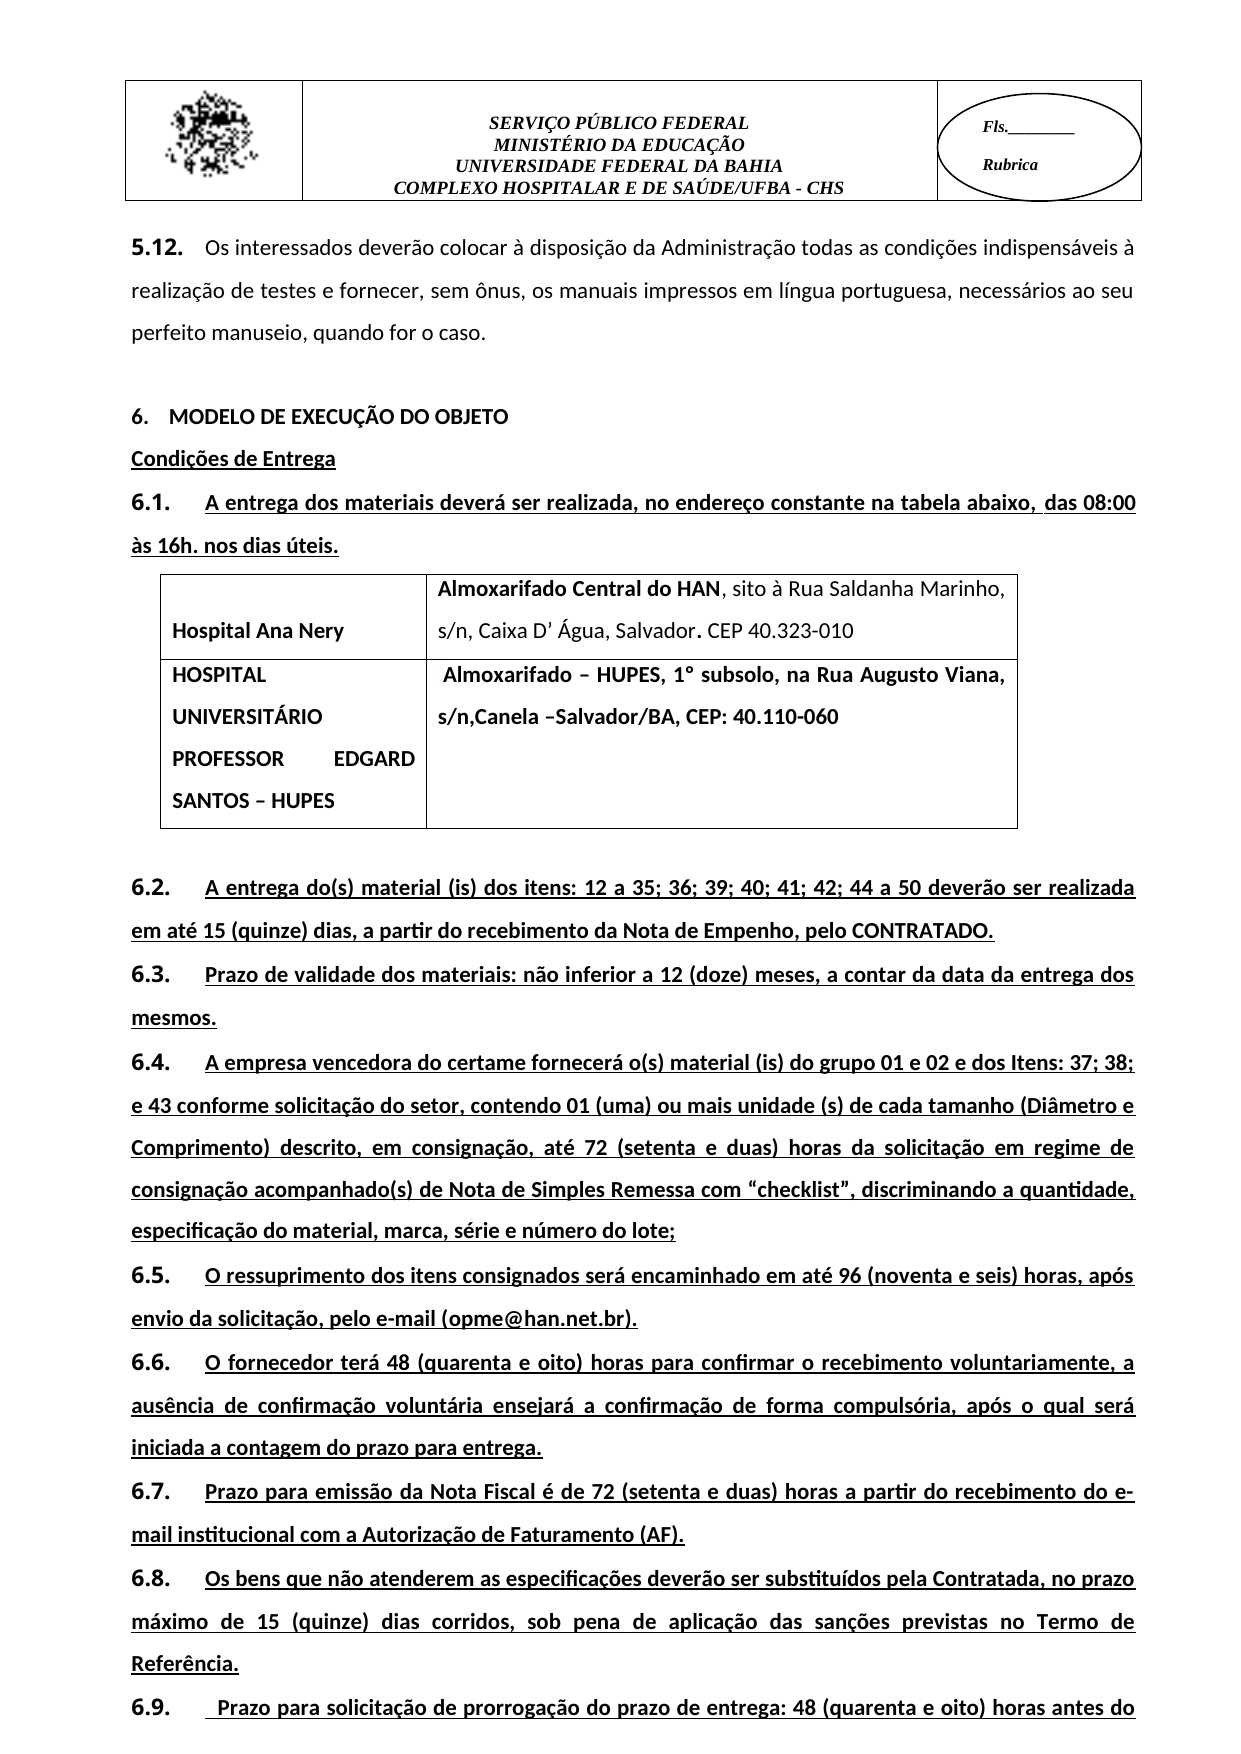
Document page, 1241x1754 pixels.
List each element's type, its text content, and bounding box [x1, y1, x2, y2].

list O fornecedor terá 48 (quarenta e oito) horas para confirmar o recebimento voluntariamente, a ausência de confirmação voluntária ensejará a confirmação de forma compulsória, após o qual será iniciada a contagem do prazo para entrega. [131, 1346, 1136, 1415]
table_cell Almoxarifado – HUPES, 1º subsolo, na Rua Augusto Viana, s/n,Canela –Salvador/BA, CEP: 40.110-060 [427, 660, 1017, 828]
text Condições de Entrega [131, 444, 1136, 472]
list A entrega dos materiais deverá ser realizada, no endereço constante na tabela abaixo, das 08:00 às 16h. nos dias úteis. [131, 486, 1136, 559]
table_header Hospital Ana Nery [161, 575, 426, 659]
table_header Almoxarifado Central do HAN, sito à Rua Saldanha Marinho, s/n, Caixa D’ Água, Salvador. CEP 40.323-010 [427, 575, 1017, 659]
list A empresa vencedora do certame fornecerá o(s) material (is) do grupo 01 e 02 e dos Itens: 37; 38; e 43 conforme solicitação do setor, contendo 01 (uma) ou mais unidade (s) de cada tamanho (Diâmetro e Comprimento) descrito, em consignação, até 72 (setenta e duas) horas da solicitação em regime de consignação acompanhado(s) de Nota de Simples Remessa com “checklist”, discriminando a quantidade, especificação do material, marca, série e número do lote; [131, 1200, 1136, 1245]
list O ressuprimento dos itens consignados será encaminhado em até 96 (noventa e seis) horas, após envio da solicitação, pelo e-mail (opme@han.net.br). [131, 1259, 1136, 1332]
list O fornecedor terá 48 (quarenta e oito) horas para confirmar o recebimento voluntariamente, a ausência de confirmação voluntária ensejará a confirmação de forma compulsória, após o qual será iniciada a contagem do prazo para entrega. [131, 1417, 1136, 1461]
table_cell HOSPITAL UNIVERSITÁRIO PROFESSOR EDGARD SANTOS – HUPES [161, 660, 426, 828]
list Os interessados deverão colocar à disposição da Administração todas as condições indispensáveis à realização de testes e fornecer, sem ônus, os manuais impressos em língua portuguesa, necessários ao seu perfeito manuseio, quando for o caso. [131, 231, 1136, 346]
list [131, 1691, 1136, 1723]
list A empresa vencedora do certame fornecerá o(s) material (is) do grupo 01 e 02 e dos Itens: 37; 38; e 43 conforme solicitação do setor, contendo 01 (uma) ou mais unidade (s) de cada tamanho (Diâmetro e Comprimento) descrito, em consignação, até 72 (setenta e duas) horas da solicitação em regime de consignação acompanhado(s) de Nota de Simples Remessa com “checklist”, discriminando a quantidade, especificação do material, marca, série e número do lote; [131, 1046, 1136, 1115]
list MODELO DE EXECUÇÃO DO OBJETO [131, 402, 1136, 430]
list Prazo para emissão da Nota Fiscal é de 72 (setenta e duas) horas a partir do recebimento do e-mail institucional com a Autorização de Faturamento (AF). [131, 1475, 1136, 1548]
list Os bens que não atenderem as especificações deverão ser substituídos pela Contratada, no prazo máximo de 15 (quinze) dias corridos, sob pena de aplicação das sanções previstas no Termo de Referência. [131, 1562, 1136, 1632]
list Os bens que não atenderem as especificações deverão ser substituídos pela Contratada, no prazo máximo de 15 (quinze) dias corridos, sob pena de aplicação das sanções previstas no Termo de Referência. [131, 1633, 1136, 1677]
list A empresa vencedora do certame fornecerá o(s) material (is) do grupo 01 e 02 e dos Itens: 37; 38; e 43 conforme solicitação do setor, contendo 01 (uma) ou mais unidade (s) de cada tamanho (Diâmetro e Comprimento) descrito, em consignação, até 72 (setenta e duas) horas da solicitação em regime de consignação acompanhado(s) de Nota de Simples Remessa com “checklist”, discriminando a quantidade, especificação do material, marca, série e número do lote; [131, 1116, 1136, 1199]
list A entrega do(s) material (is) dos itens: 12 a 35; 36; 39; 40; 41; 42; 44 a 50 deverão ser realizada em até 15 (quinze) dias, a partir do recebimento da Nota de Empenho, pelo CONTRATADO. [131, 871, 1136, 944]
list Prazo de validade dos materiais: não inferior a 12 (doze) meses, a contar da data da entrega dos mesmos. [131, 958, 1136, 1032]
